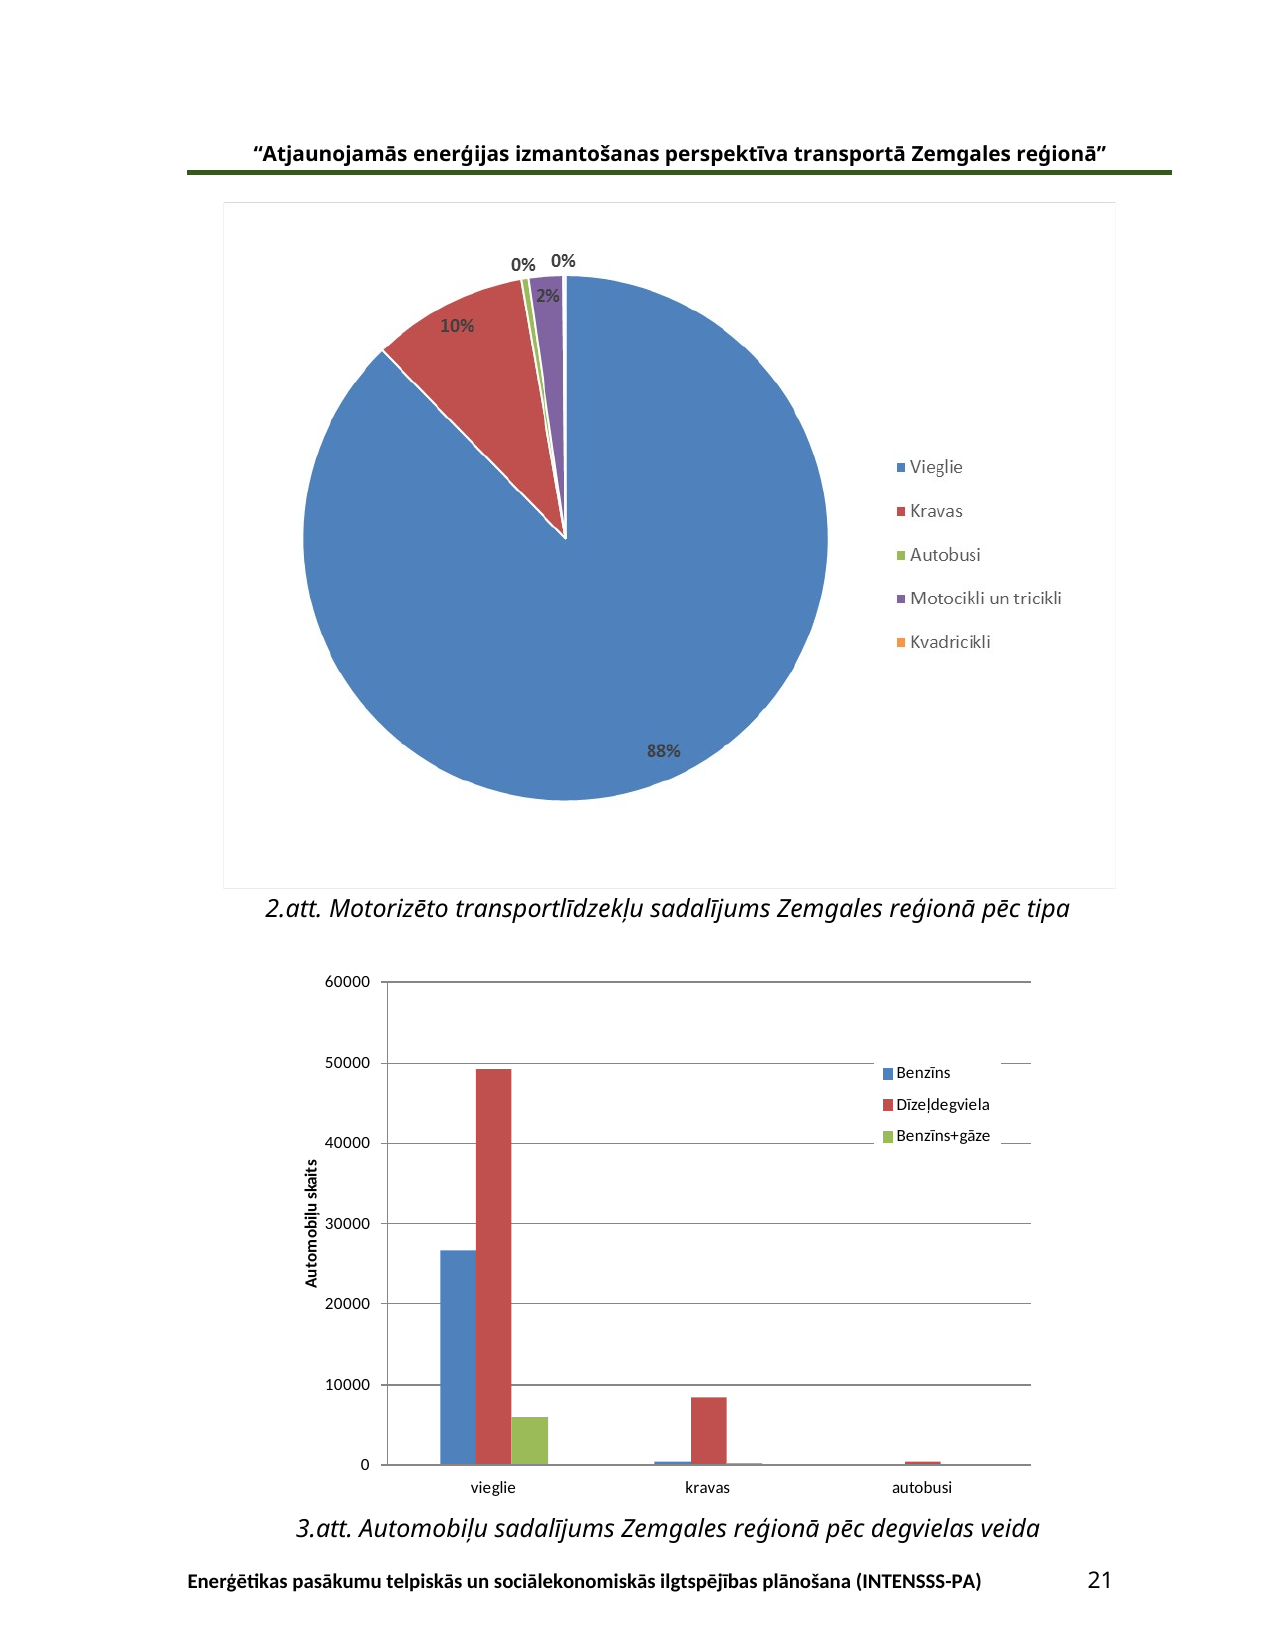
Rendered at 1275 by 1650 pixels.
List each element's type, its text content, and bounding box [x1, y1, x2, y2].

list 3.att. Automobiļu sadalījums Zemgales reģionā pēc degvielas veida [187, 1511, 1152, 1545]
list 2.att. Motorizēto transportlīdzekļu sadalījums Zemgales reģionā pēc tipa [187, 891, 1152, 925]
picture [223, 202, 1116, 889]
